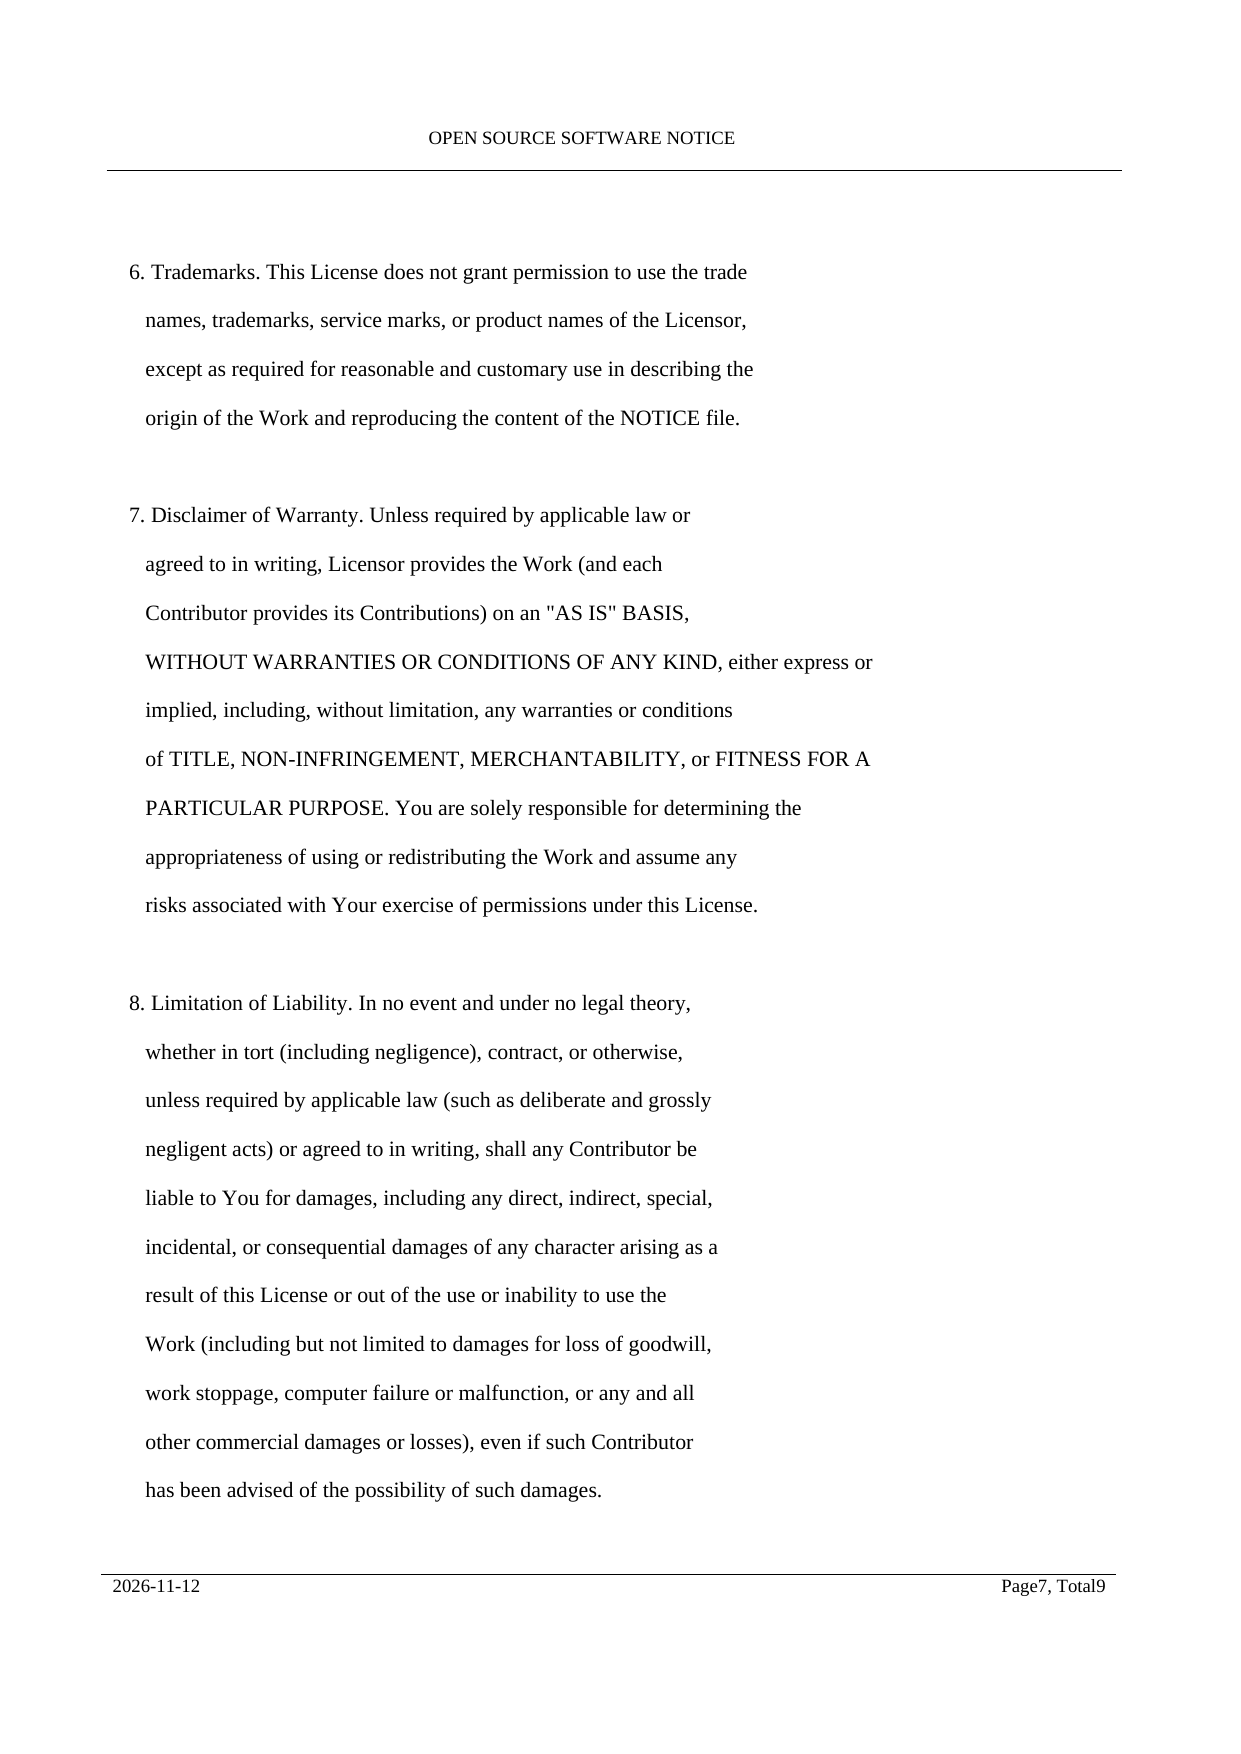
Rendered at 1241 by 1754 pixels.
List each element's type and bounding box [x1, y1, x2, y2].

text [112, 206, 1128, 1506]
